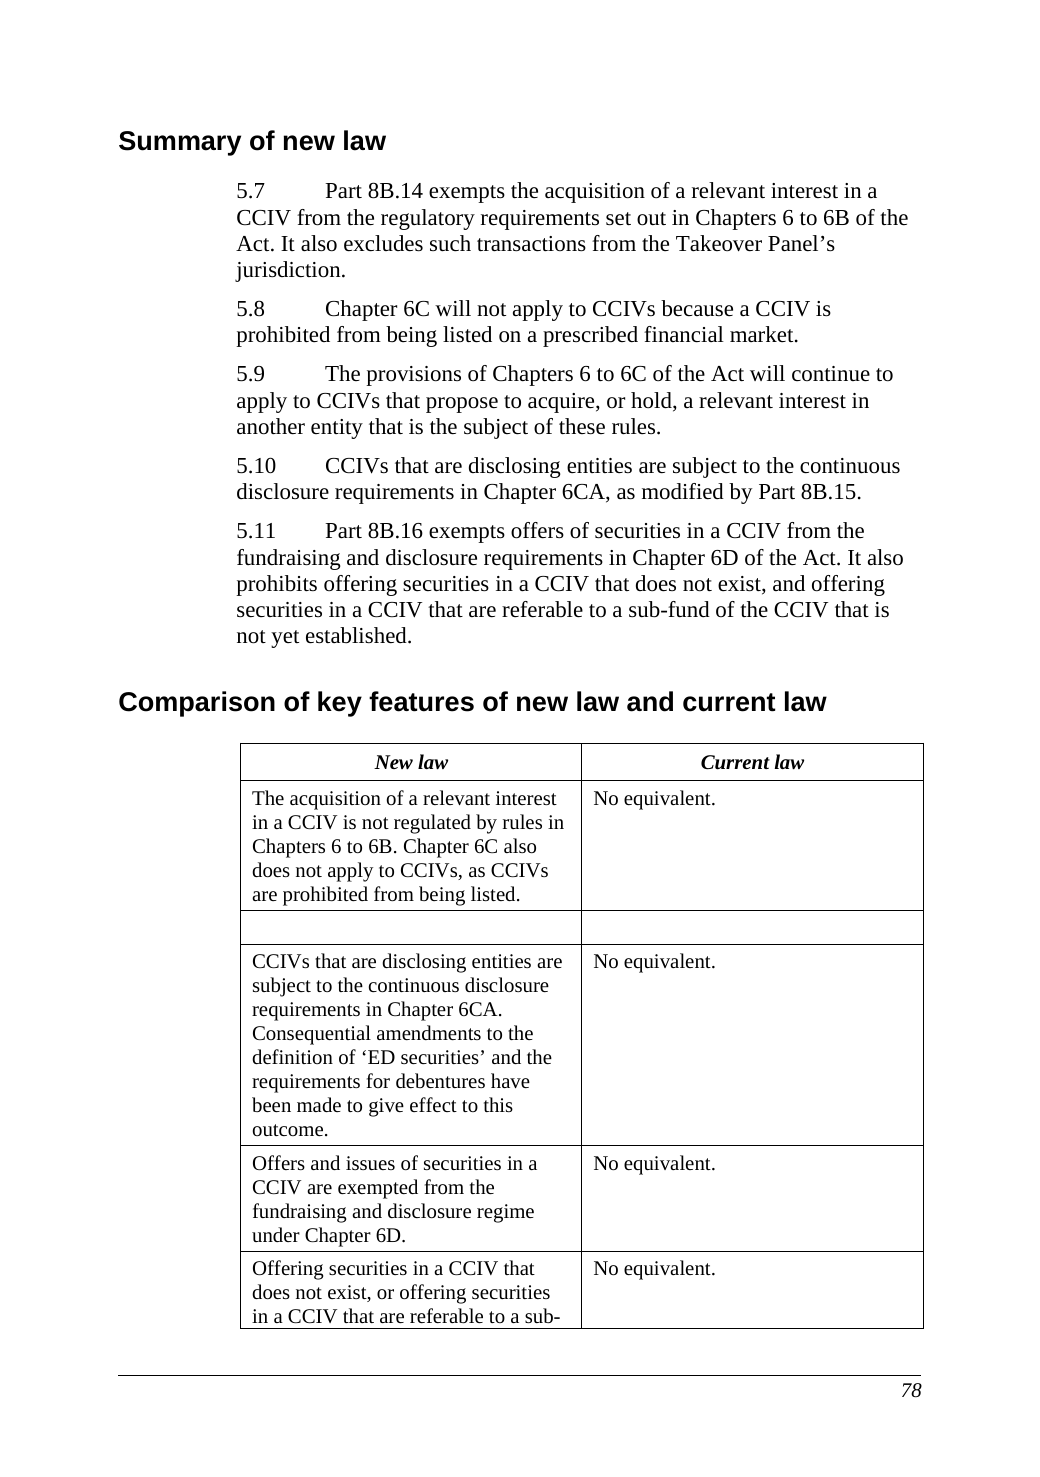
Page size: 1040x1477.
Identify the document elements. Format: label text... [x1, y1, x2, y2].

table_cell No equivalent. [582, 945, 923, 1145]
list The provisions of Chapters 6 to 6C of the Act will continue to apply to CCIVs that propose to acquire, or hold, a relevant interest in another entity that is the subject of these rules. [236, 360, 921, 439]
table_cell No equivalent. [582, 1252, 923, 1328]
table_cell Offers and issues of securities in a CCIV are exempted from the fundraising and disclosure regime under Chapter 6D. [241, 1146, 581, 1251]
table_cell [241, 1252, 581, 1328]
table_header New law [241, 744, 581, 780]
subtitle Comparison of key features of new law and current law [118, 686, 921, 718]
list Chapter 6C will not apply to CCIVs because a CCIV is prohibited from being listed on a prescribed financial market. [236, 295, 921, 348]
table_cell CCIVs that are disclosing entities are subject to the continuous disclosure requirements in Chapter 6CA. Consequential amendments to the definition of ‘ED securities’ and the requirements for debentures have been made to give effect to this outcome. [241, 945, 581, 1145]
table_cell No equivalent. [582, 781, 923, 910]
list Part 8B.14 exempts the acquisition of a relevant interest in a CCIV from the regulatory requirements set out in Chapters 6 to 6B of the Act. It also excludes such transactions from the Takeover Panel’s jurisdiction. [236, 177, 921, 283]
list CCIVs that are disclosing entities are subject to the continuous disclosure requirements in Chapter 6CA, as modified by Part 8B.15. [236, 452, 921, 505]
list Part 8B.16 exempts offers of securities in a CCIV from the fundraising and disclosure requirements in Chapter 6D of the Act. It also prohibits offering securities in a CCIV that does not exist, and offering securities in a CCIV that are referable to a sub-fund of the CCIV that is not yet established. [236, 517, 921, 649]
table_cell [582, 911, 923, 943]
table_cell The acquisition of a relevant interest in a CCIV is not regulated by rules in Chapters 6 to 6B. Chapter 6C also does not apply to CCIVs, as CCIVs are prohibited from being listed. [241, 781, 581, 910]
table_header Current law [582, 744, 923, 780]
subtitle Summary of new law [118, 125, 921, 156]
table_cell [241, 911, 581, 943]
table_cell No equivalent. [582, 1146, 923, 1251]
